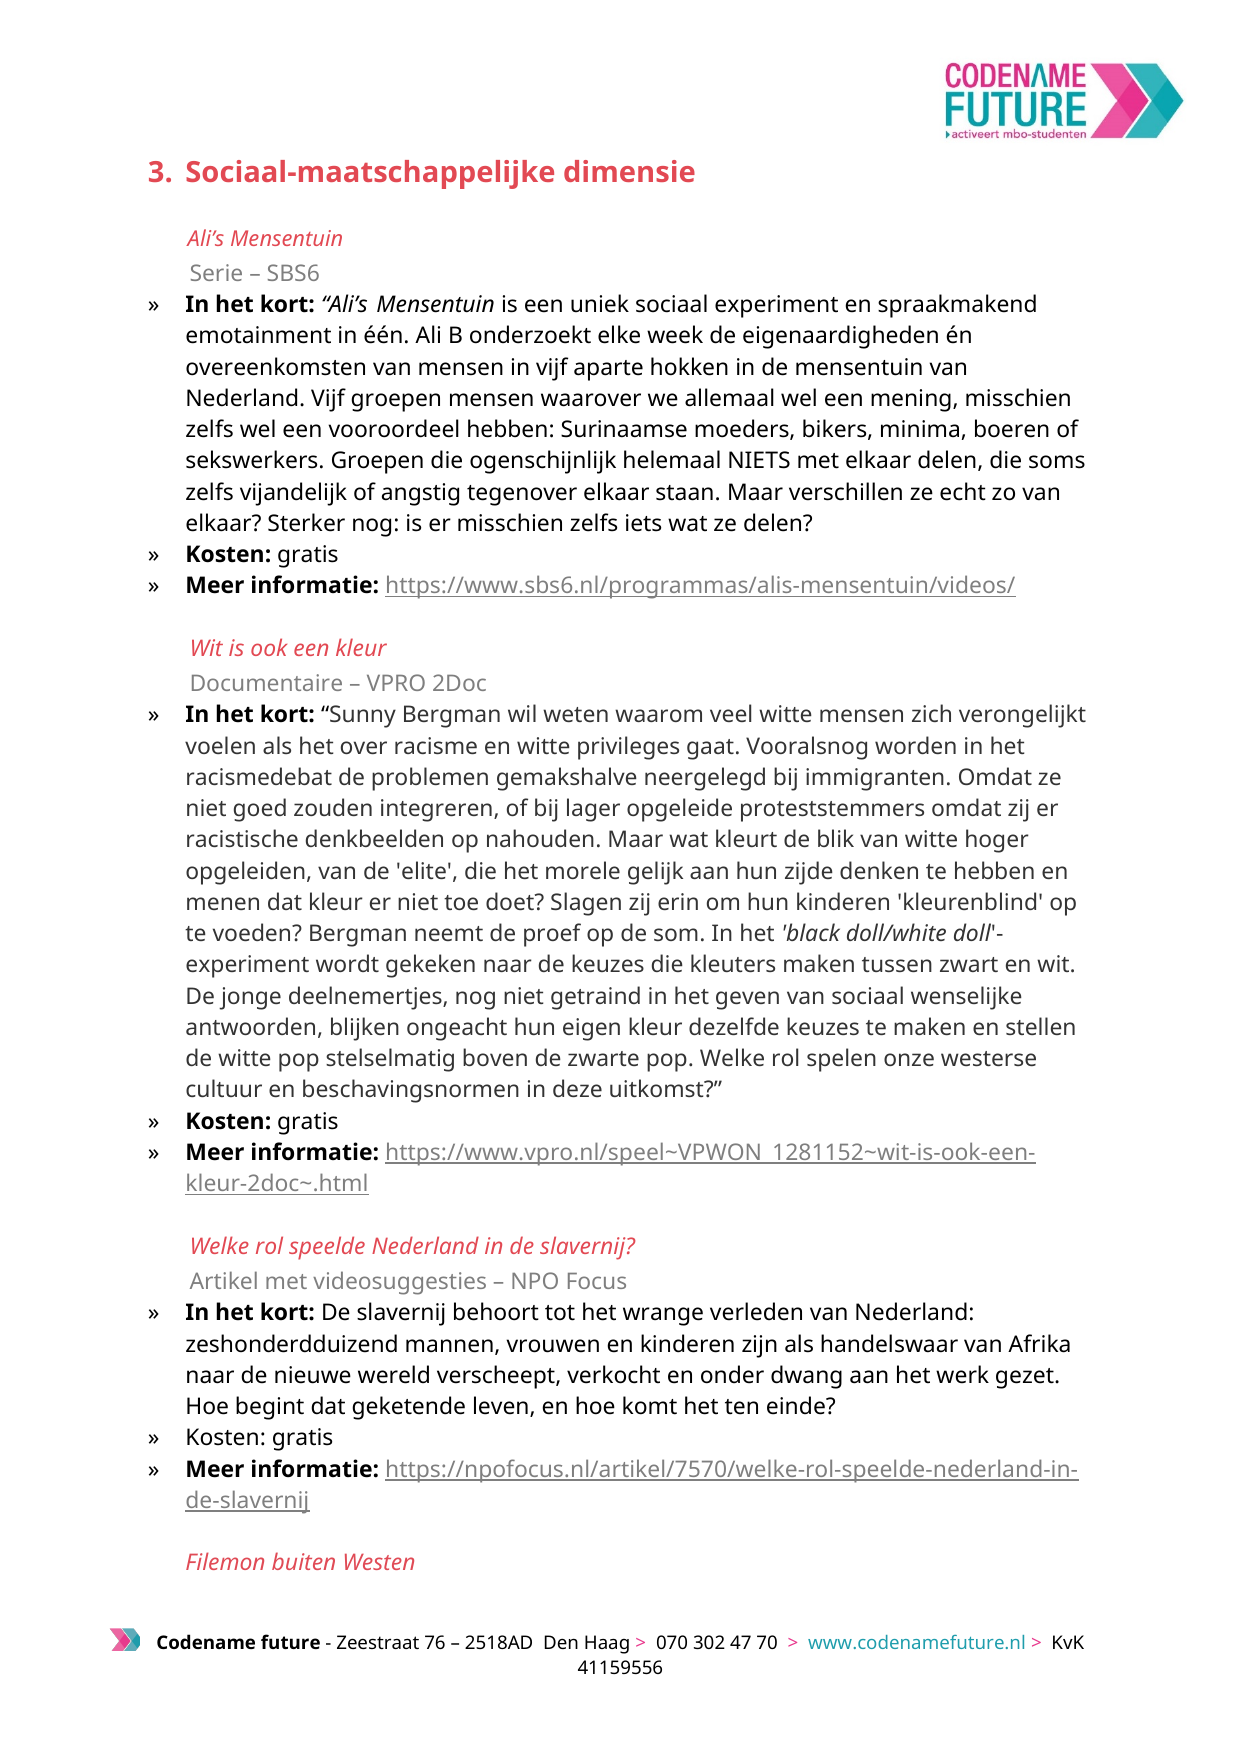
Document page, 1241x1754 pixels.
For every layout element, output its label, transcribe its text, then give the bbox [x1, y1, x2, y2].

text Welke rol speelde Nederland in de slavernij? [148, 1229, 1093, 1261]
list In het kort: “Sunny Bergman wil weten waarom veel witte mensen zich verongelijkt voelen als het over racisme en witte privileges gaat. Vooralsnog worden in het racismedebat de problemen gemakshalve neergelegd bij immigranten. Omdat ze niet goed zouden integreren, of bij lager opgeleide proteststemmers omdat zij er racistische denkbeelden op nahouden. Maar wat kleurt de blik van witte hoger opgeleiden, van de 'elite', die het morele gelijk aan hun zijde denken te hebben en menen dat kleur er niet toe doet? Slagen zij erin om hun kinderen 'kleurenblind' op te voeden? Bergman neemt de proef op de som. In het 'black doll/white doll'-experiment wordt gekeken naar de keuzes die kleuters maken tussen zwart en wit. De jonge deelnemertjes, nog niet getraind in het geven van sociaal wenselijke antwoorden, blijken ongeacht hun eigen kleur dezelfde keuzes te maken en stellen de witte pop stelselmatig boven de zwarte pop. Welke rol spelen onze westerse cultuur en beschavingsnormen in deze uitkomst?” [148, 698, 1093, 1104]
list Meer informatie: https://www.vpro.nl/speel~VPWON_1281152~wit-is-ook-een-kleur-2doc~.html [148, 1136, 1093, 1198]
list In het kort: “Ali’s Mensentuin is een uniek sociaal experiment en spraakmakend emotainment in één. Ali B onderzoekt elke week de eigenaardigheden én overeenkomsten van mensen in vijf aparte hokken in de mensentuin van Nederland. Vijf groepen mensen waarover we allemaal wel een mening, misschien zelfs wel een vooroordeel hebben: Surinaamse moeders, bikers, minima, boeren of sekswerkers. Groepen die ogenschijnlijk helemaal NIETS met elkaar delen, die soms zelfs vijandelijk of angstig tegenover elkaar staan. Maar verschillen ze echt zo van elkaar? Sterker nog: is er misschien zelfs iets wat ze delen? [148, 288, 1093, 538]
text Ali’s Mensentuin [148, 223, 1093, 252]
text Filemon buiten Westen [185, 1546, 1093, 1577]
subtitle Artikel met videosuggesties – NPO Focus [148, 1265, 1093, 1296]
list Kosten: gratis [148, 1421, 1093, 1452]
subtitle Documentaire – VPRO 2Doc [148, 667, 1093, 698]
picture [108, 1628, 140, 1651]
list Meer informatie: https://www.sbs6.nl/programmas/alis-mensentuin/videos/ [148, 569, 1093, 600]
subtitle Serie – SBS6 [148, 257, 1093, 288]
list Kosten: gratis [148, 538, 1093, 569]
list Kosten: gratis [148, 1104, 1093, 1136]
subtitle Sociaal-maatschappelijke dimensie [148, 152, 1093, 191]
picture [939, 56, 1187, 146]
text Wit is ook een kleur [142, 632, 1093, 663]
list Meer informatie: https://npofocus.nl/artikel/7570/welke-rol-speelde-nederland-in-de-slavernij [148, 1452, 1093, 1515]
list In het kort: De slavernij behoort tot het wrange verleden van Nederland: zeshonderdduizend mannen, vrouwen en kinderen zijn als handelswaar van Afrika naar de nieuwe wereld verscheept, verkocht en onder dwang aan het werk gezet. Hoe begint dat geketende leven, en hoe komt het ten einde? [148, 1296, 1093, 1421]
